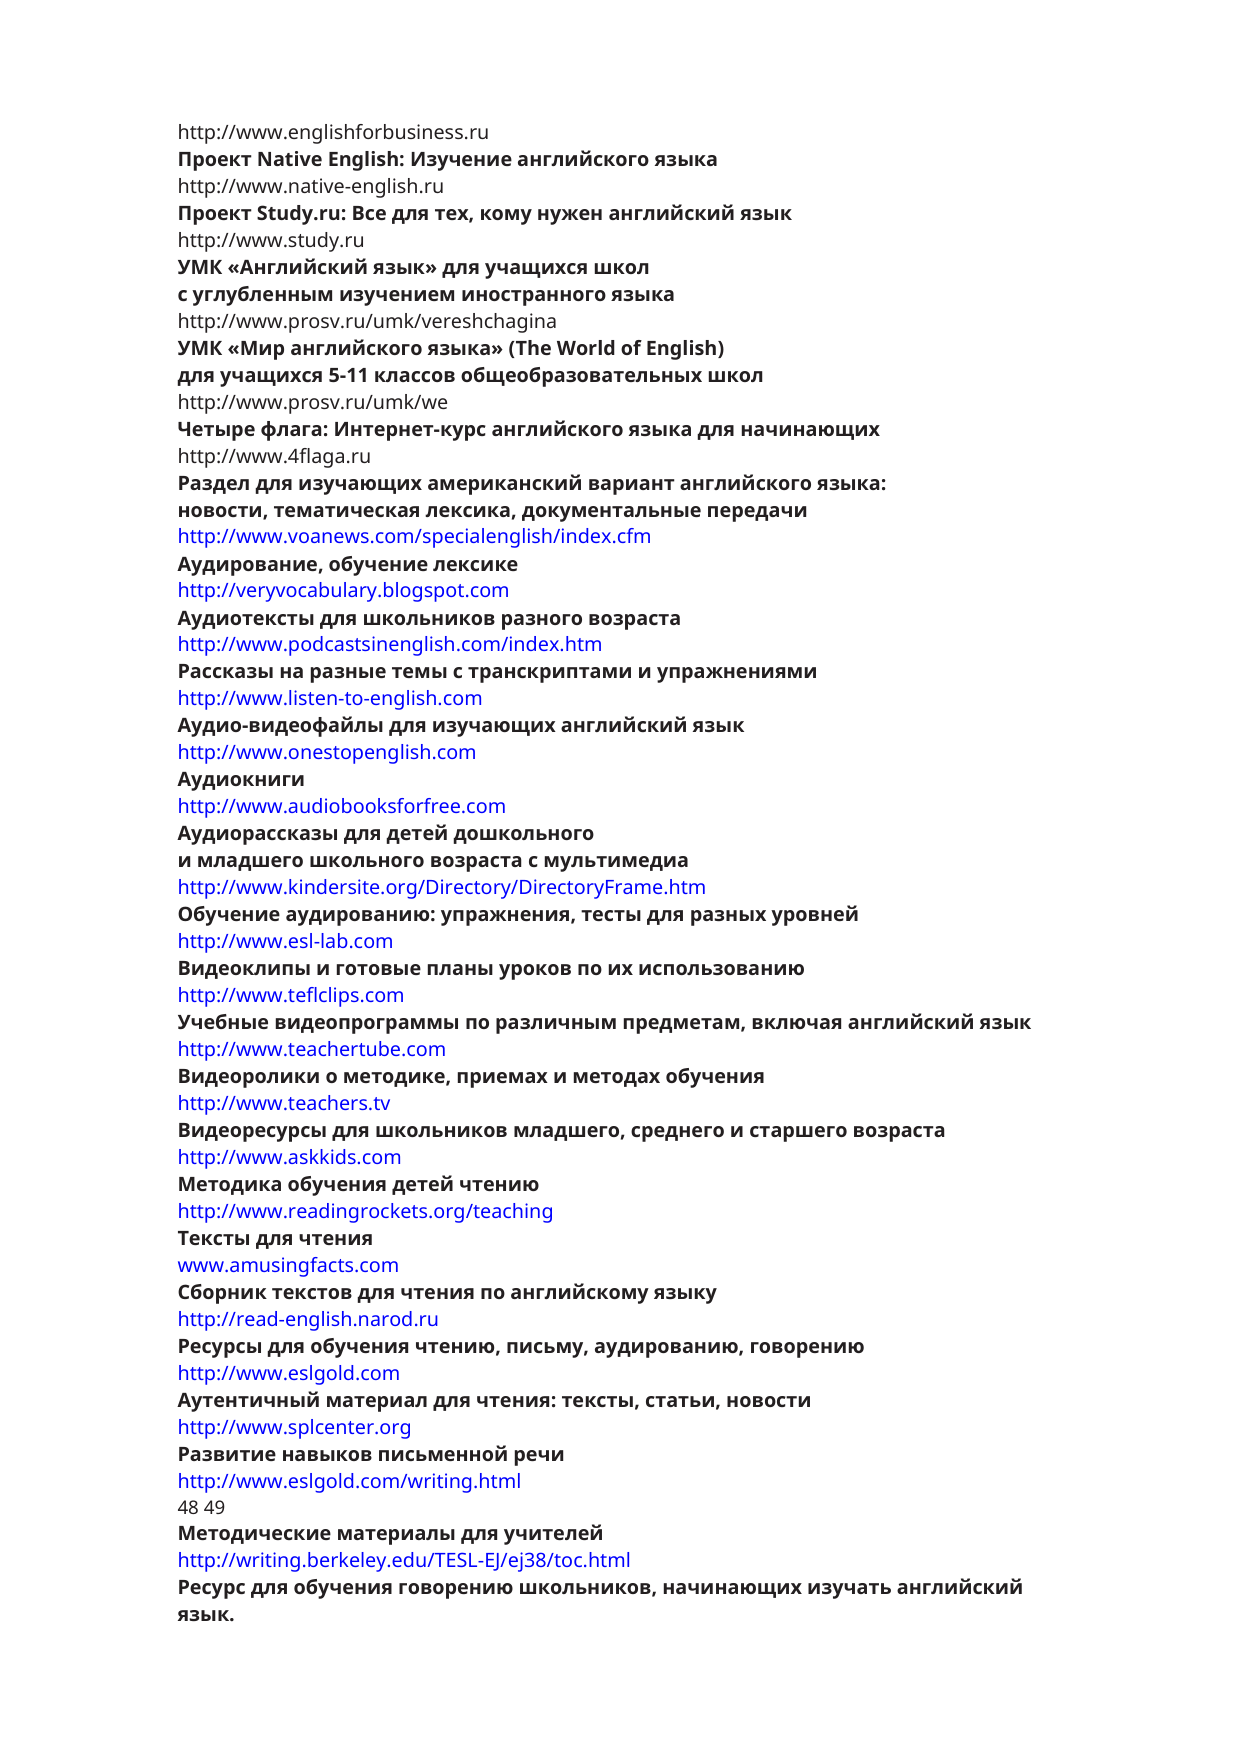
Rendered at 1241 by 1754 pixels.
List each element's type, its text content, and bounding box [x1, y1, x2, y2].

text http://www.listen-to-english.com [177, 685, 1152, 712]
text http://www.esl-lab.com [177, 927, 1152, 954]
text http://www.teachertube.com [177, 1035, 1152, 1062]
text http://www.voanews.com/specialenglish/index.cfm [177, 523, 1152, 550]
text http://www.askkids.com [177, 1143, 1152, 1170]
text http://www.prosv.ru/umk/vereshchagina [177, 307, 1152, 334]
text Рассказы на разные темы с транскриптами и упражнениями [177, 658, 1152, 685]
text Тексты для чтения [177, 1224, 1152, 1251]
text http://www.audiobooksforfree.com [177, 793, 1152, 819]
text http://veryvocabulary.blogspot.com [177, 577, 1152, 604]
text http://www.native-english.ru [177, 172, 1152, 199]
text Сборник текстов для чтения по английскому языку [177, 1278, 1152, 1305]
text язык. [177, 1601, 1152, 1627]
text Аудиотексты для школьников разного возраста [177, 604, 1152, 631]
text Аудиорассказы для детей дошкольного [177, 819, 1152, 847]
text Аутентичный материал для чтения: тексты, статьи, новости [177, 1386, 1152, 1413]
text http://www.teflclips.com [177, 981, 1152, 1008]
text Ресурсы для обучения чтению, письму, аудированию, говорению [177, 1332, 1152, 1359]
text Методика обучения детей чтению [177, 1170, 1152, 1197]
text с углубленным изучением иностранного языка [177, 280, 1152, 307]
text Обучение аудированию: упражнения, тесты для разных уровней [177, 901, 1152, 927]
text Раздел для изучающих американский вариант английского языка: [177, 469, 1152, 496]
text http://www.readingrockets.org/teaching [177, 1197, 1152, 1224]
text новости, тематическая лексика, документальные передачи [177, 496, 1152, 523]
text http://read-english.narod.ru [177, 1305, 1152, 1332]
text http://www.study.ru [177, 226, 1152, 253]
text Аудио-видеофайлы для изучающих английский язык [177, 712, 1152, 739]
text для учащихся 5-11 классов общеобразовательных школ [177, 361, 1152, 388]
text УМК «Английский язык» для учащихся школ [177, 253, 1152, 280]
text www.amusingfacts.com [177, 1251, 1152, 1278]
text Видеоклипы и готовые планы уроков по их использованию [177, 954, 1152, 981]
text http://www.teachers.tv [177, 1089, 1152, 1116]
text http://www.onestopenglish.com [177, 739, 1152, 766]
text Четыре флага: Интернет-курс английского языка для начинающих [177, 415, 1152, 442]
text http://www.englishforbusiness.ru [177, 118, 1152, 145]
text УМК «Мир английского языка» (The World of English) [177, 334, 1152, 361]
text Видеоресурсы для школьников младшего, среднего и старшего возраста [177, 1116, 1152, 1143]
text http://www.eslgold.com [177, 1359, 1152, 1386]
text http://www.podcastsinenglish.com/index.htm [177, 631, 1152, 658]
text http://www.kindersite.org/Directory/DirectoryFrame.htm [177, 873, 1152, 901]
text Аудирование, обучение лексике [177, 550, 1152, 577]
text и младшего школьного возраста с мультимедиа [177, 847, 1152, 873]
text http://www.eslgold.com/writing.html [177, 1467, 1152, 1494]
text Учебные видеопрограммы по различным предметам, включая английский язык [177, 1008, 1152, 1035]
text Проект Native English: Изучение английского языка [177, 145, 1152, 172]
text Ресурс для обучения говорению школьников, начинающих изучать английский [177, 1573, 1152, 1601]
text Аудиокниги [177, 766, 1152, 793]
text 48 49 [177, 1494, 1152, 1519]
text http://www.splcenter.org [177, 1413, 1152, 1440]
text http://www.prosv.ru/umk/we [177, 388, 1152, 415]
text http://www.4flaga.ru [177, 442, 1152, 469]
text http://writing.berkeley.edu/TESL-EJ/ej38/toc.html [177, 1547, 1152, 1573]
text Проект Study.ru: Все для тех, кому нужен английский язык [177, 199, 1152, 226]
text Развитие навыков письменной речи [177, 1440, 1152, 1467]
text Видеоролики о методике, приемах и методах обучения [177, 1062, 1152, 1089]
text Методические материалы для учителей [177, 1519, 1152, 1547]
